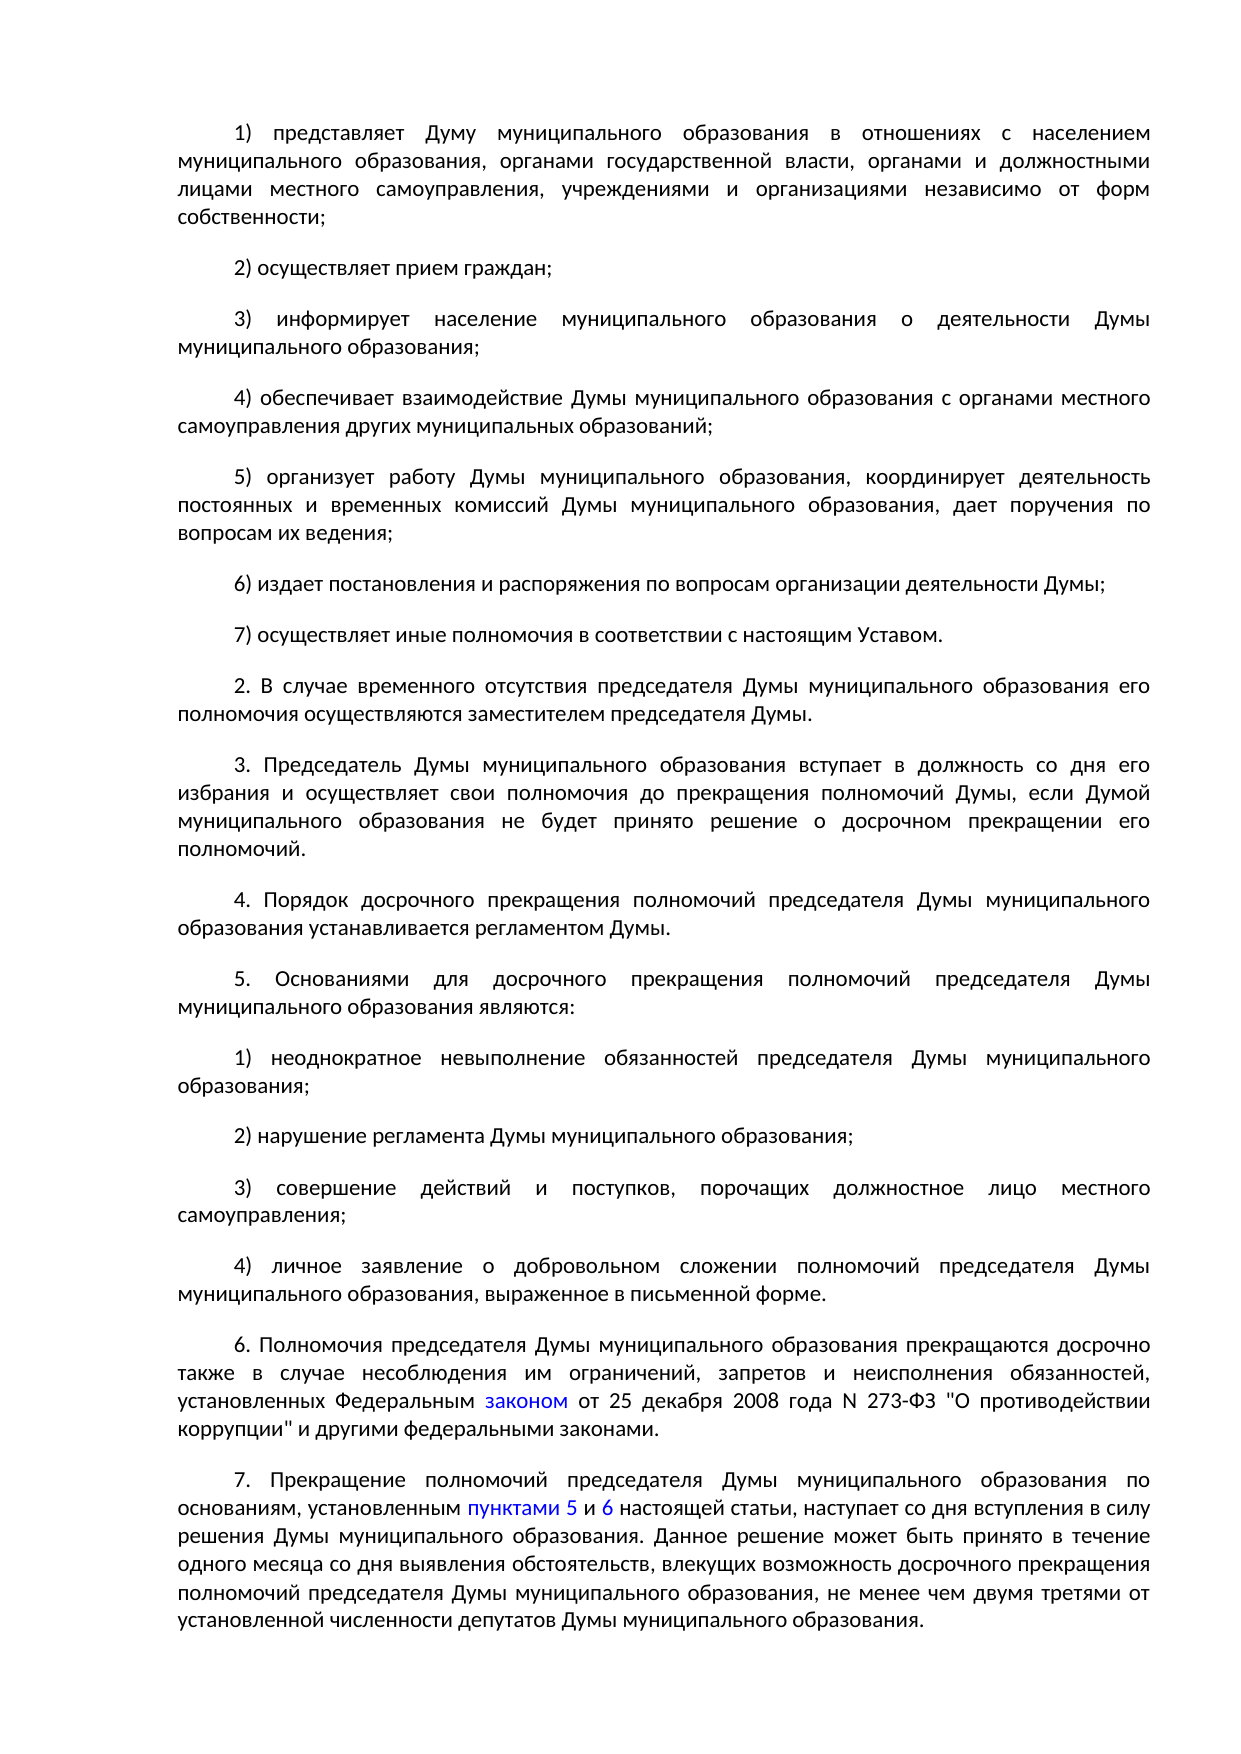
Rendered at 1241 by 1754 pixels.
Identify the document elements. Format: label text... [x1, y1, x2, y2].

text 7. Прекращение полномочий председателя Думы муниципального образования по основаниям, установленным пунктами 5 и 6 настоящей статьи, наступает со дня вступления в силу решения Думы муниципального образования. Данное решение может быть принято в течение одного месяца со дня выявления обстоятельств, влекущих возможность досрочного прекращения полномочий председателя Думы муниципального образования, не менее чем двумя третями от установленной численности депутатов Думы муниципального образования. [177, 1466, 1152, 1634]
text 1) представляет Думу муниципального образования в отношениях с населением муниципального образования, органами государственной власти, органами и должностными лицами местного самоуправления, учреждениями и организациями независимо от форм собственности; [177, 118, 1152, 230]
text 2) осуществляет прием граждан; [177, 253, 1152, 281]
text 6. Полномочия председателя Думы муниципального образования прекращаются досрочно также в случае несоблюдения им ограничений, запретов и неисполнения обязанностей, установленных Федеральным законом от 25 декабря 2008 года N 273-ФЗ "О противодействии коррупции" и другими федеральными законами. [177, 1331, 1152, 1443]
text 4) обеспечивает взаимодействие Думы муниципального образования с органами местного самоуправления других муниципальных образований; [177, 383, 1152, 439]
text 2) нарушение регламента Думы муниципального образования; [177, 1122, 1152, 1150]
text 2. В случае временного отсутствия председателя Думы муниципального образования его полномочия осуществляются заместителем председателя Думы. [177, 671, 1152, 727]
text 4) личное заявление о добровольном сложении полномочий председателя Думы муниципального образования, выраженное в письменной форме. [177, 1252, 1152, 1308]
text 5) организует работу Думы муниципального образования, координирует деятельность постоянных и временных комиссий Думы муниципального образования, дает поручения по вопросам их ведения; [177, 462, 1152, 546]
text 5. Основаниями для досрочного прекращения полномочий председателя Думы муниципального образования являются: [177, 964, 1152, 1020]
text 3) совершение действий и поступков, порочащих должностное лицо местного самоуправления; [177, 1173, 1152, 1229]
text 3. Председатель Думы муниципального образования вступает в должность со дня его избрания и осуществляет свои полномочия до прекращения полномочий Думы, если Думой муниципального образования не будет принято решение о досрочном прекращении его полномочий. [177, 750, 1152, 862]
text 4. Порядок досрочного прекращения полномочий председателя Думы муниципального образования устанавливается регламентом Думы. [177, 885, 1152, 941]
text 6) издает постановления и распоряжения по вопросам организации деятельности Думы; [177, 569, 1152, 597]
text 7) осуществляет иные полномочия в соответствии с настоящим Уставом. [177, 620, 1152, 648]
text 1) неоднократное невыполнение обязанностей председателя Думы муниципального образования; [177, 1043, 1152, 1099]
text 3) информирует население муниципального образования о деятельности Думы муниципального образования; [177, 304, 1152, 360]
